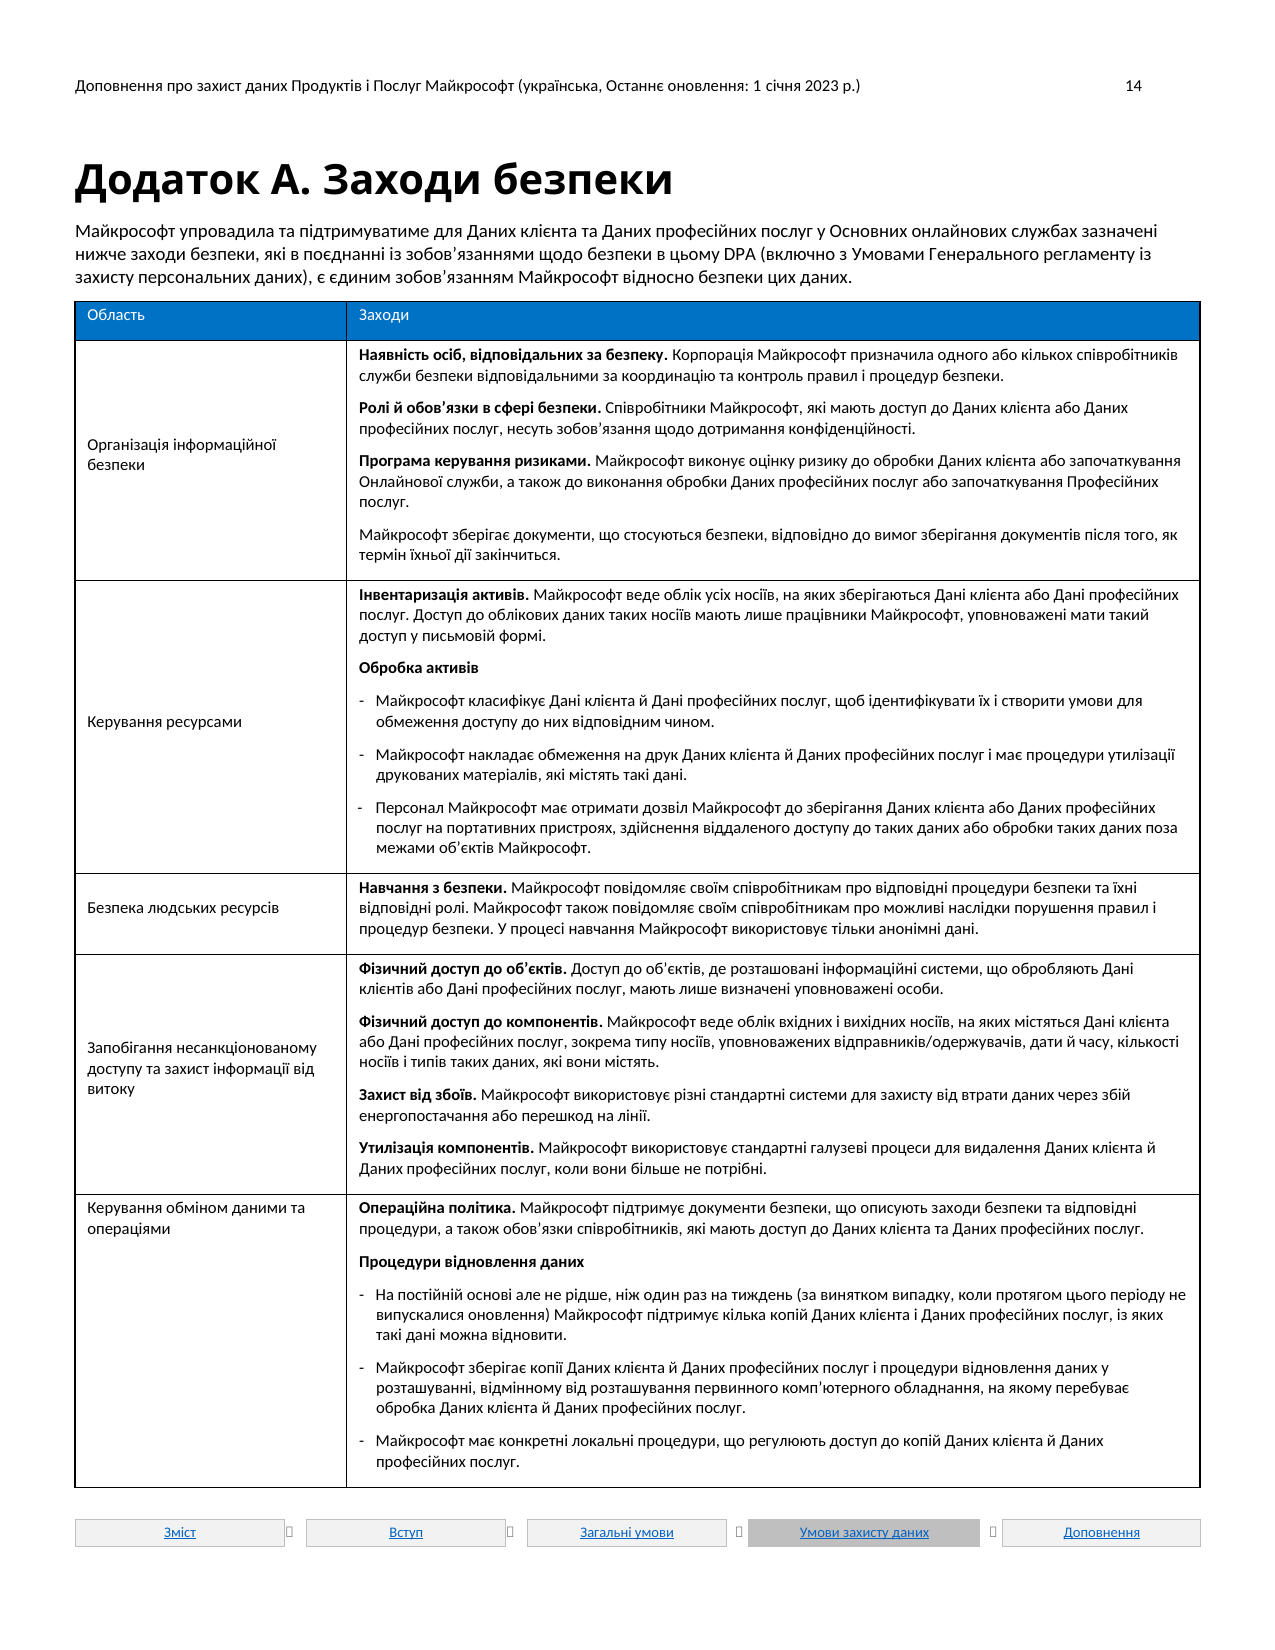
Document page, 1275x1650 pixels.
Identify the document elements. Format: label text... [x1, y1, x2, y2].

table_cell Організація інформаційної безпеки [76, 341, 346, 580]
table_header Область [76, 302, 346, 340]
list Майкрософт упровадила та підтримуватиме для Даних клієнта та Даних професійних послуг у Основних онлайнових службах зазначені нижче заходи безпеки, які в поєднанні із зобов’язаннями щодо безпеки в цьому DPA (включно з Умовами Генерального регламенту із захисту персональних даних), є єдиним зобов’язанням Майкрософт відносно безпеки цих даних. [75, 219, 1200, 288]
subtitle Додаток А. Заходи безпеки [75, 150, 1200, 207]
table_cell Навчання з безпеки. Майкрософт повідомляє своїм співробітникам про відповідні процедури безпеки та їхні відповідні ролі. Майкрософт також повідомляє своїм співробітникам про можливі наслідки порушення правил і процедур безпеки. У процесі навчання Майкрософт використовує тільки анонімні дані. [347, 874, 1199, 954]
table_cell Керування обміном даними та операціями [76, 1195, 346, 1487]
table_cell Наявність осіб, відповідальних за безпеку. Корпорація Майкрософт призначила одного або кількох співробітників служби безпеки відповідальними за координацію та контроль правил і процедур безпеки. Ролі й обов’язки в сфері безпеки. Співробітники Майкрософт, які мають доступ до Даних клієнта або Даних професійних послуг, несуть зобов’язання щодо дотримання конфіденційності. Програма керування ризиками. Майкрософт виконує оцінку ризику до обробки Даних клієнта або започаткування Онлайнової служби, а також до виконання обробки Даних професійних послуг або започаткування Професійних послуг. Майкрософт зберігає документи, що стосуються безпеки, відповідно до вимог зберігання документів після того, як термін їхньої дії закінчиться. [347, 341, 1199, 580]
table_cell Інвентаризація активів. Майкрософт веде облік усіх носіїв, на яких зберігаються Дані клієнта або Дані професійних послуг. Доступ до облікових даних таких носіїв мають лише працівники Майкрософт, уповноважені мати такий доступ у письмовій формі. Обробка активів - Майкрософт класифікує Дані клієнта й Дані професійних послуг, щоб ідентифікувати їх і створити умови для обмеження доступу до них відповідним чином. - Майкрософт накладає обмеження на друк Даних клієнта й Даних професійних послуг і має процедури утилізації друкованих матеріалів, які містять такі дані. Персонал Майкрософт має отримати дозвіл Майкрософт до зберігання Даних клієнта або Даних професійних послуг на портативних пристроях, здійснення віддаленого доступу до таких даних або обробки таких даних поза межами об’єктів Майкрософт. [347, 581, 1199, 873]
table_cell Керування ресурсами [76, 581, 346, 873]
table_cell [347, 1195, 1199, 1487]
table_cell Фізичний доступ до об’єктів. Доступ до об’єктів, де розташовані інформаційні системи, що обробляють Дані клієнтів або Дані професійних послуг, мають лише визначені уповноважені особи. Фізичний доступ до компонентів. Майкрософт веде облік вхідних і вихідних носіїв, на яких містяться Дані клієнта або Дані професійних послуг, зокрема типу носіїв, уповноважених відправників/одержувачів, дати й часу, кількості носіїв і типів таких даних, які вони містять. Захист від збоїв. Майкрософт використовує різні стандартні системи для захисту від втрати даних через збій енергопостачання або перешкод на лінії. Утилізація компонентів. Майкрософт використовує стандартні галузеві процеси для видалення Даних клієнта й Даних професійних послуг, коли вони більше не потрібні. [347, 955, 1199, 1194]
table_cell Запобігання несанкціонованому доступу та захист інформації від витоку [76, 955, 346, 1194]
table_cell Безпека людських ресурсів [76, 874, 346, 954]
table_header Заходи [347, 302, 1199, 340]
